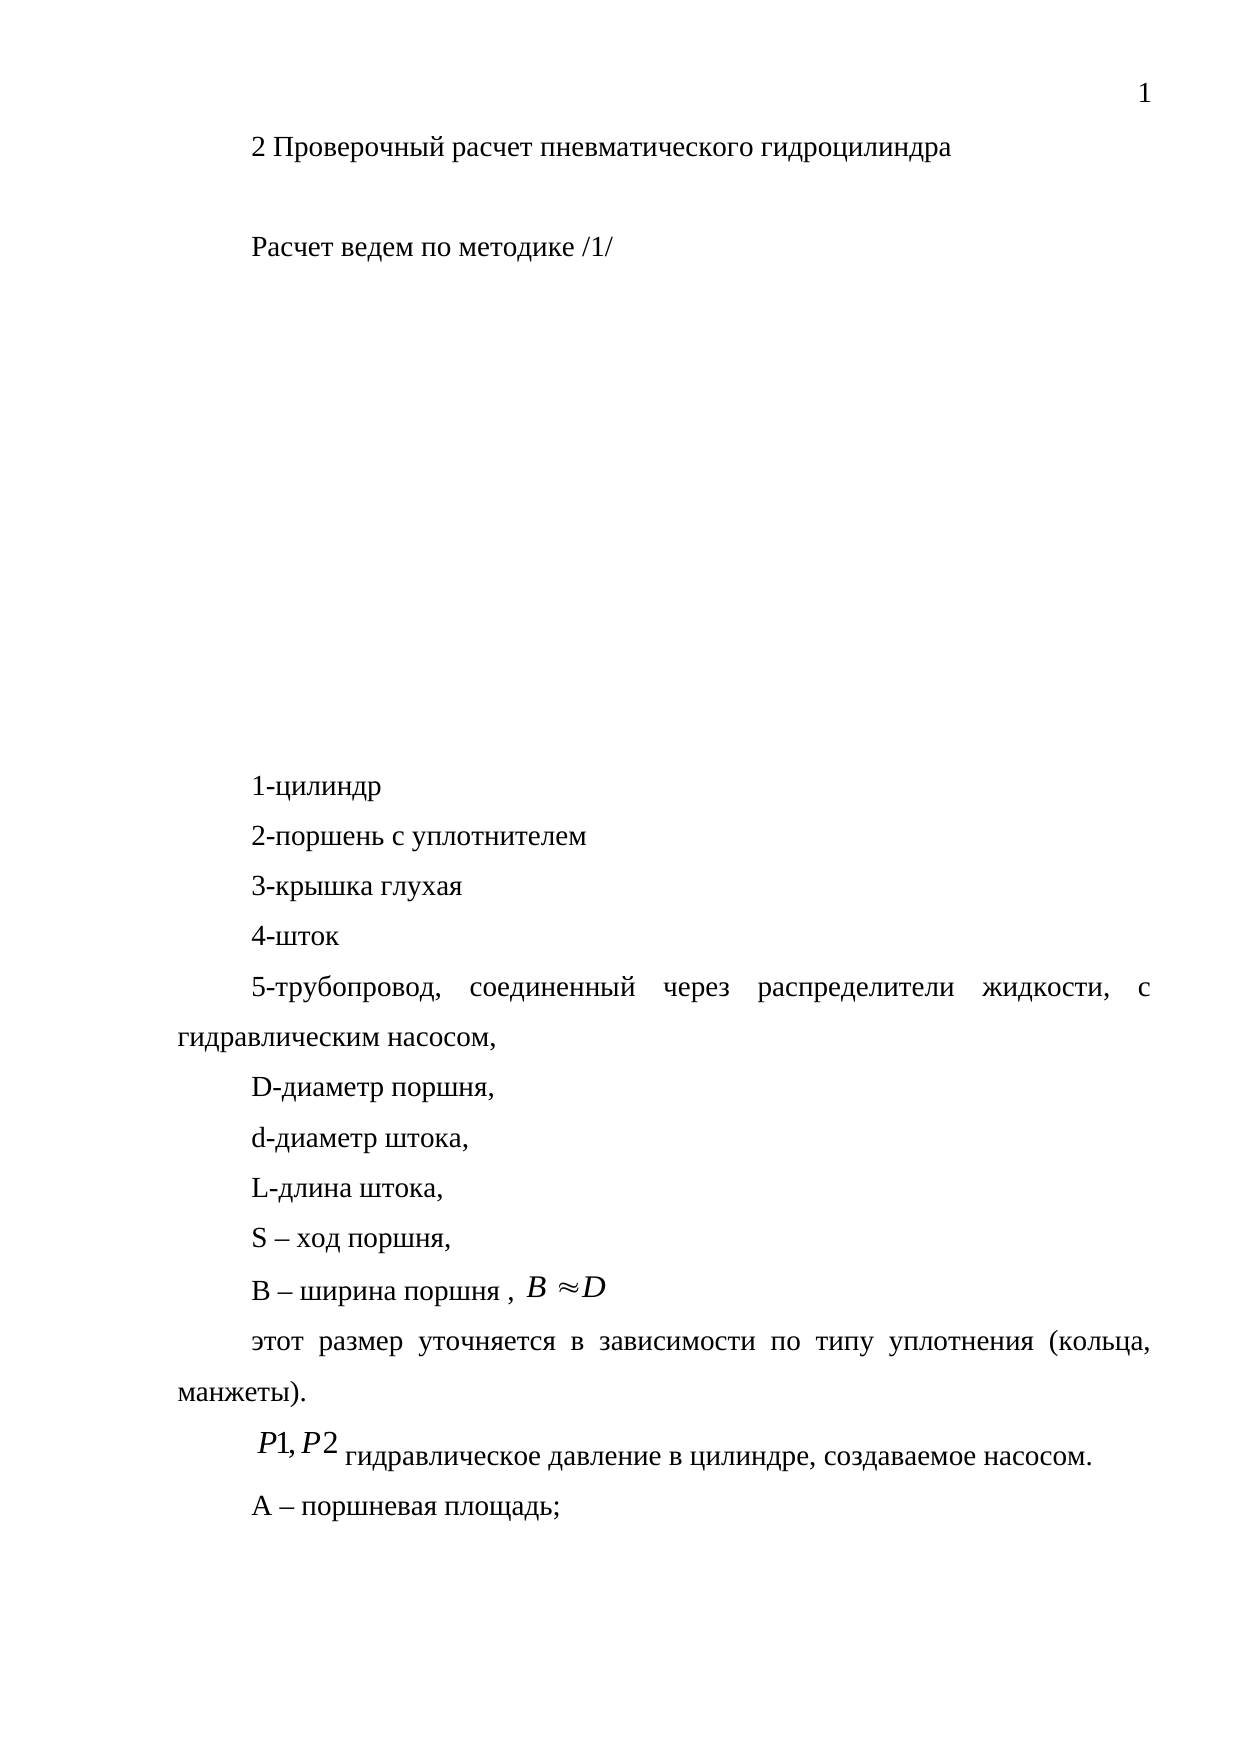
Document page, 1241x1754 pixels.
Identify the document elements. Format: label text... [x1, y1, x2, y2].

text 2-поршень с уплотнителем [177, 818, 1152, 851]
text гидравлическое давление в цилиндре, создаваемое насосом. [177, 1424, 1152, 1471]
text d-диаметр штока, [177, 1120, 1152, 1153]
text Расчет ведем по методике /1/ [177, 229, 1152, 263]
text 4-шток [177, 918, 1152, 952]
text B – ширина поршня , [177, 1271, 1152, 1307]
text 3-крышка глухая [177, 868, 1152, 902]
text 2 Проверочный расчет пневматического гидроцилиндра [177, 129, 1152, 162]
text 1-цилиндр [177, 768, 1152, 801]
text А – поршневая площадь; [177, 1488, 1152, 1521]
text S – ход поршня, [177, 1220, 1152, 1254]
text этот размер уточняется в зависимости по типу уплотнения (кольца, манжеты). [177, 1323, 1152, 1407]
text 5-трубопровод, соединенный через распределители жидкости, с гидравлическим насосом, [177, 969, 1152, 1053]
text D-диаметр поршня, [177, 1069, 1152, 1103]
text L-длина штока, [177, 1170, 1152, 1204]
